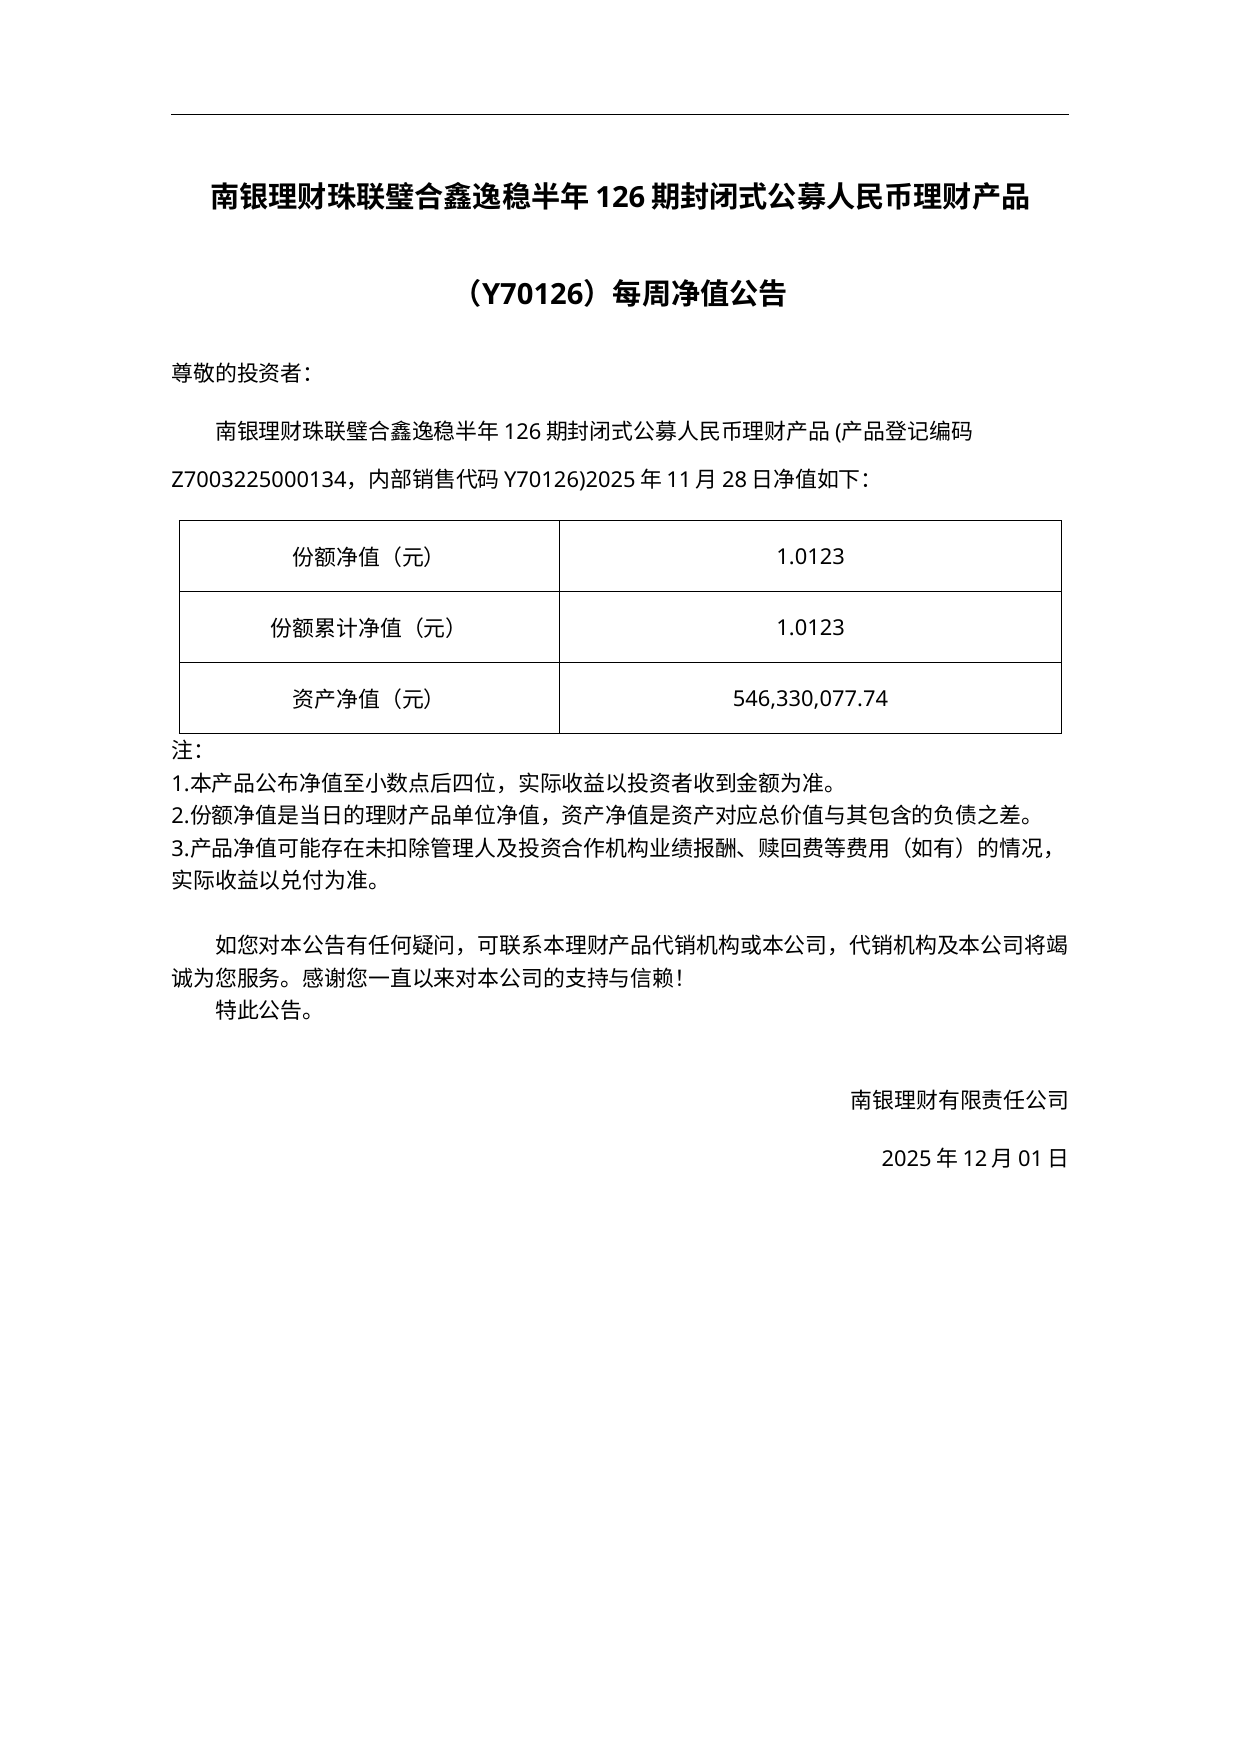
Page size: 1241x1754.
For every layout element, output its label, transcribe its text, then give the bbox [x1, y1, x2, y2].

text 南银理财珠联璧合鑫逸稳半年126期封闭式公募人民币理财产品（Y70126）每周净值公告 [171, 162, 1069, 324]
text 注： [171, 733, 1069, 765]
table_header 份额净值（元） [180, 521, 559, 591]
table_header 1.0123 [560, 521, 1061, 591]
table_cell 资产净值（元） [180, 663, 559, 733]
text 1.本产品公布净值至小数点后四位，实际收益以投资者收到金额为准。 [171, 765, 1069, 798]
text 南银理财有限责任公司 [171, 1082, 1069, 1115]
text 3.产品净值可能存在未扣除管理人及投资合作机构业绩报酬、赎回费等费用（如有）的情况，实际收益以兑付为准。 [171, 830, 1069, 895]
text 2.份额净值是当日的理财产品单位净值，资产净值是资产对应总价值与其包含的负债之差。 [171, 798, 1069, 830]
text 2025年12月01日 [171, 1140, 1069, 1173]
text 特此公告。 [171, 993, 1069, 1025]
text 南银理财珠联璧合鑫逸稳半年126期封闭式公募人民币理财产品 (产品登记编码Z7003225000134，内部销售代码Y70126)2025年11月28日净值如下： [171, 413, 1069, 494]
table_cell 份额累计净值（元） [180, 592, 559, 662]
table_cell 1.0123 [560, 592, 1061, 662]
text 尊敬的投资者： [171, 355, 1069, 388]
text 如您对本公告有任何疑问，可联系本理财产品代销机构或本公司，代销机构及本公司将竭诚为您服务。感谢您一直以来对本公司的支持与信赖！ [171, 928, 1069, 993]
table_cell 546,330,077.74 [560, 663, 1061, 733]
